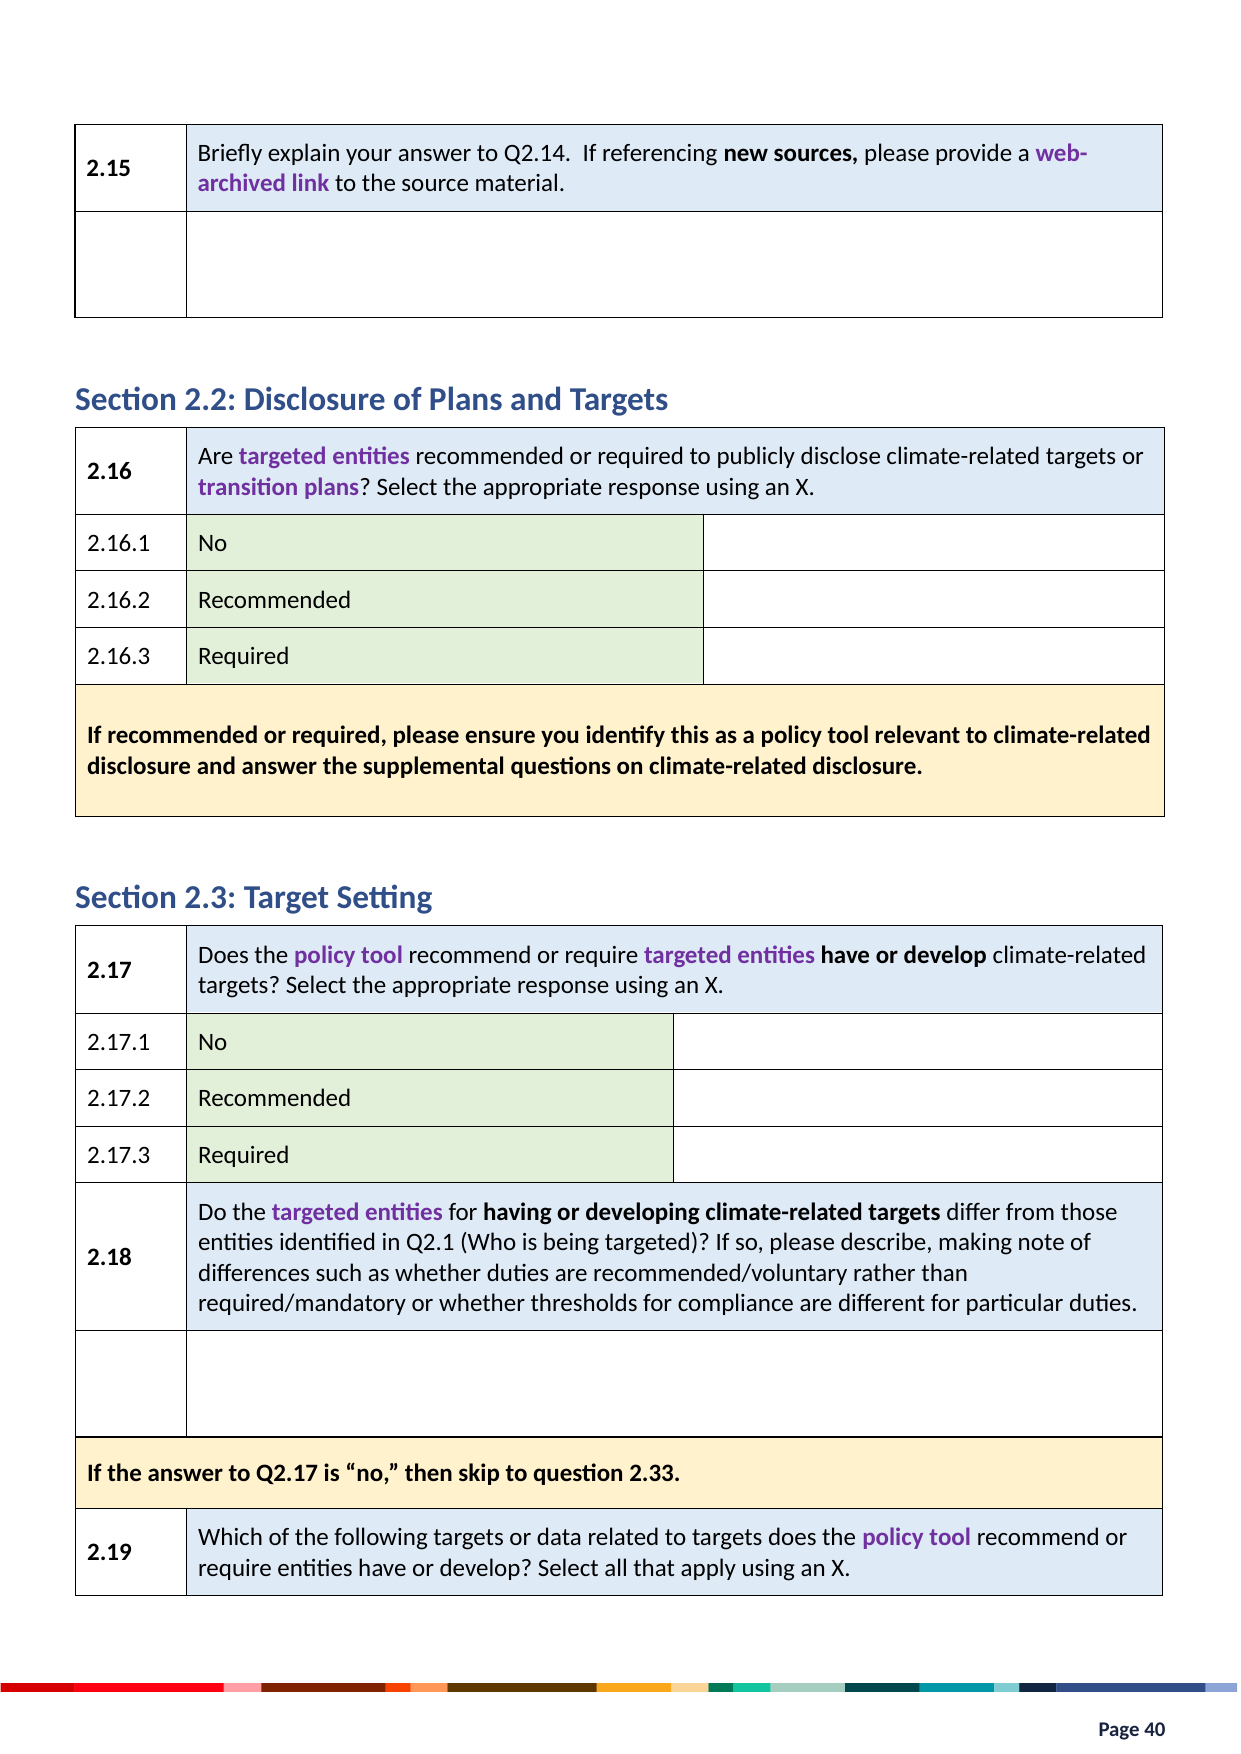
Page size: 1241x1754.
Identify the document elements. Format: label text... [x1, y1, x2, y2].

subtitle Section 2.3: Target Setting [75, 876, 1165, 917]
table_cell No [187, 1014, 673, 1069]
table_header 2.16 [76, 428, 186, 514]
table_cell 2.16.3 [76, 628, 186, 683]
table_cell 2.19 [76, 1509, 186, 1595]
table_cell [187, 1331, 1162, 1436]
table_cell 2.15 [76, 125, 186, 211]
table_cell Recommended [187, 571, 703, 627]
table_cell [704, 628, 1164, 683]
table_cell If the answer to Q2.17 is “no,” then skip to question 2.33. [76, 1438, 1162, 1508]
table_cell No [187, 515, 703, 570]
table_cell [76, 1331, 186, 1436]
table_cell [187, 212, 1162, 317]
table_cell Briefly explain your answer to Q2.14. If referencing new sources, please provide a web-archived link to the source material. [187, 125, 1162, 211]
table_cell 2.16.1 [76, 515, 186, 570]
table_cell If recommended or required, please ensure you identify this as a policy tool relevant to climate-related disclosure and answer the supplemental questions on climate-related disclosure. [76, 685, 1164, 816]
table_cell [674, 1127, 1162, 1182]
table_cell 2.17.2 [76, 1070, 186, 1126]
table_cell Required [187, 1127, 673, 1182]
picture [0, 1683, 1236, 1692]
table_cell [704, 571, 1164, 627]
table_header Does the policy tool recommend or require targeted entities have or develop climate-related targets? Select the appropriate response using an X. [187, 926, 1162, 1012]
table_cell Do the targeted entities for having or developing climate-related targets differ from those entities identified in Q2.1 (Who is being targeted)? If so, please describe, making note of differences such as whether duties are recommended/voluntary rather than required/mandatory or whether thresholds for compliance are different for particular duties. [187, 1183, 1162, 1330]
table_cell 2.16.2 [76, 571, 186, 627]
table_cell [76, 212, 186, 317]
table_cell [674, 1014, 1162, 1069]
table_cell Required [187, 628, 703, 683]
table_cell 2.17.1 [76, 1014, 186, 1069]
table_cell 2.17.3 [76, 1127, 186, 1182]
table_cell Which of the following targets or data related to targets does the policy tool recommend or require entities have or develop? Select all that apply using an X. [187, 1509, 1162, 1595]
table_cell Recommended [187, 1070, 673, 1126]
table_header 2.17 [76, 926, 186, 1012]
subtitle Section 2.2: Disclosure of Plans and Targets [75, 378, 1165, 418]
table_cell 2.18 [76, 1183, 186, 1330]
table_cell [704, 515, 1164, 570]
table_cell [674, 1070, 1162, 1126]
table_header Are targeted entities recommended or required to publicly disclose climate-related targets or transition plans? Select the appropriate response using an X. [187, 428, 1164, 514]
